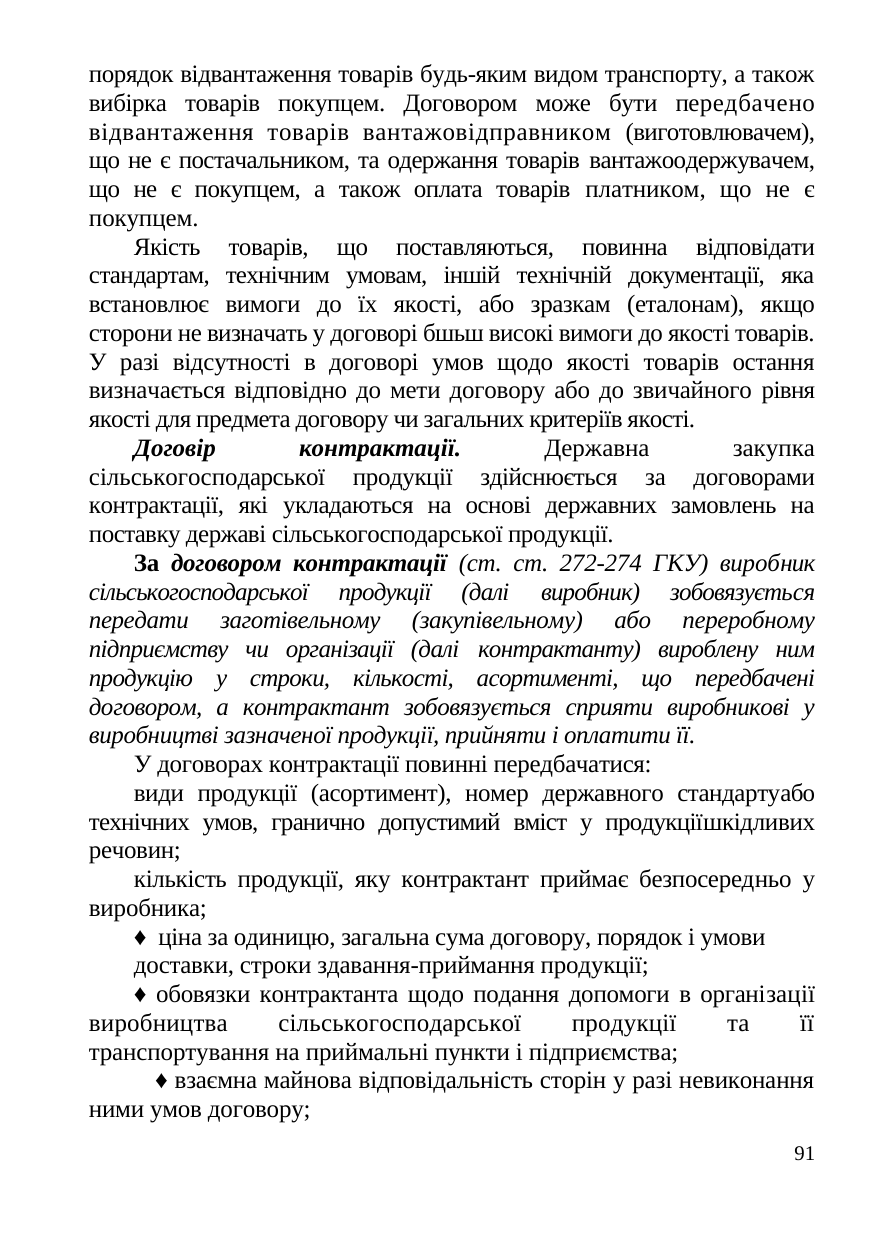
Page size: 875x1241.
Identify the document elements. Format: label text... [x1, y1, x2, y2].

text Якість товарів, що поставляються, повинна відповідати стандартам, технічним умовам, іншій технічній документації, яка встановлює вимоги до їх якості, або зразкам (еталонам), якщо сторони не визначать у договорі бшьш високі вимоги до якості товарів. У разі відсутності в договорі умов щодо якості товарів остання визначається відповідно до мети договору або до звичайного рівня якості для предмета договору чи загальних критеріїв якості. [89, 232, 815, 433]
text кількість продукції, яку контрактант приймає безпосередньо у виробника; [89, 864, 815, 922]
text За договором контрактації (ст. ст. 272-274 ГКУ) виробник сільськогосподарської продукції (далі виробник) зобовязується передати заготівельному (закупівельному) або переробному підприємству чи організації (далі контрактанту) вироблену ним продукцію у строки, кількості, асортименті, що передбачені договором, а контрактант зобовязується сприяти виробникові у виробництві зазначеної продукції, прийняти і оплатити її. [89, 548, 815, 749]
text У договорах контрактації повинні передбачатися: [89, 749, 815, 778]
text види продукції (асортимент), номер державного стандартуабо технічних умов, гранично допустимий вміст у продукціїшкідливих речовин; [89, 778, 815, 864]
text ♦ ціна за одиницю, загальна сума договору, порядок і умови [89, 922, 815, 950]
text ♦ взаємна майнова відповідальність сторін у разі невиконання ними умов договору; [89, 1065, 815, 1123]
text ♦ обовязки контрактанта щодо подання допомоги в організації виробництва сільськогосподарської продукції та її транспортування на приймальні пункти і підприємства; [89, 979, 815, 1065]
text доставки, строки здавання-приймання продукції; [89, 950, 815, 979]
text Договір контрактації. Державна закупка сільськогосподарської продукції здійснюється за договорами контрактації, які укладаються на основі державних замовлень на поставку державі сільськогосподарської продукції. [89, 433, 815, 548]
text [89, 59, 815, 232]
